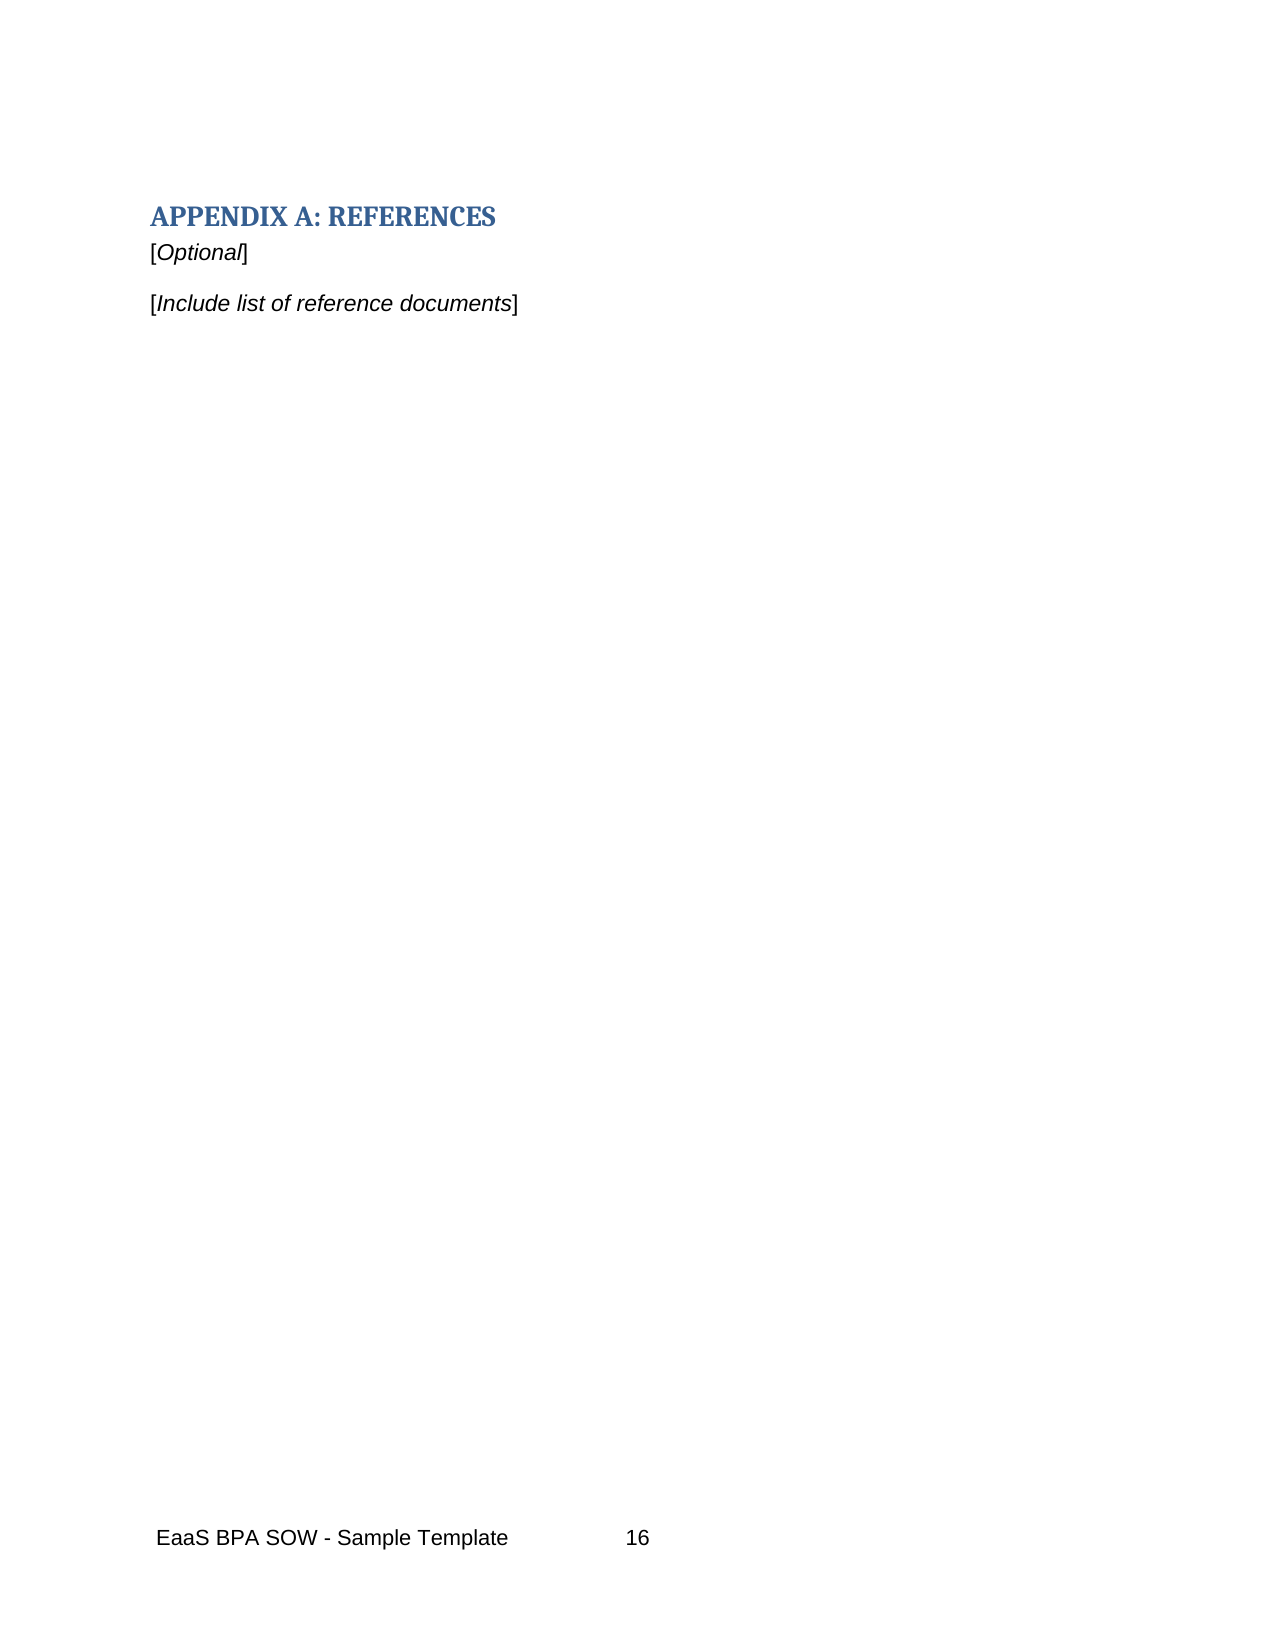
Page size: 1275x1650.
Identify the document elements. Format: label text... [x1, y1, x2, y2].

text [Include list of reference documents] [150, 289, 1125, 316]
subtitle APPENDIX A: REFERENCES [150, 200, 1125, 233]
text [Optional] [150, 238, 1125, 265]
